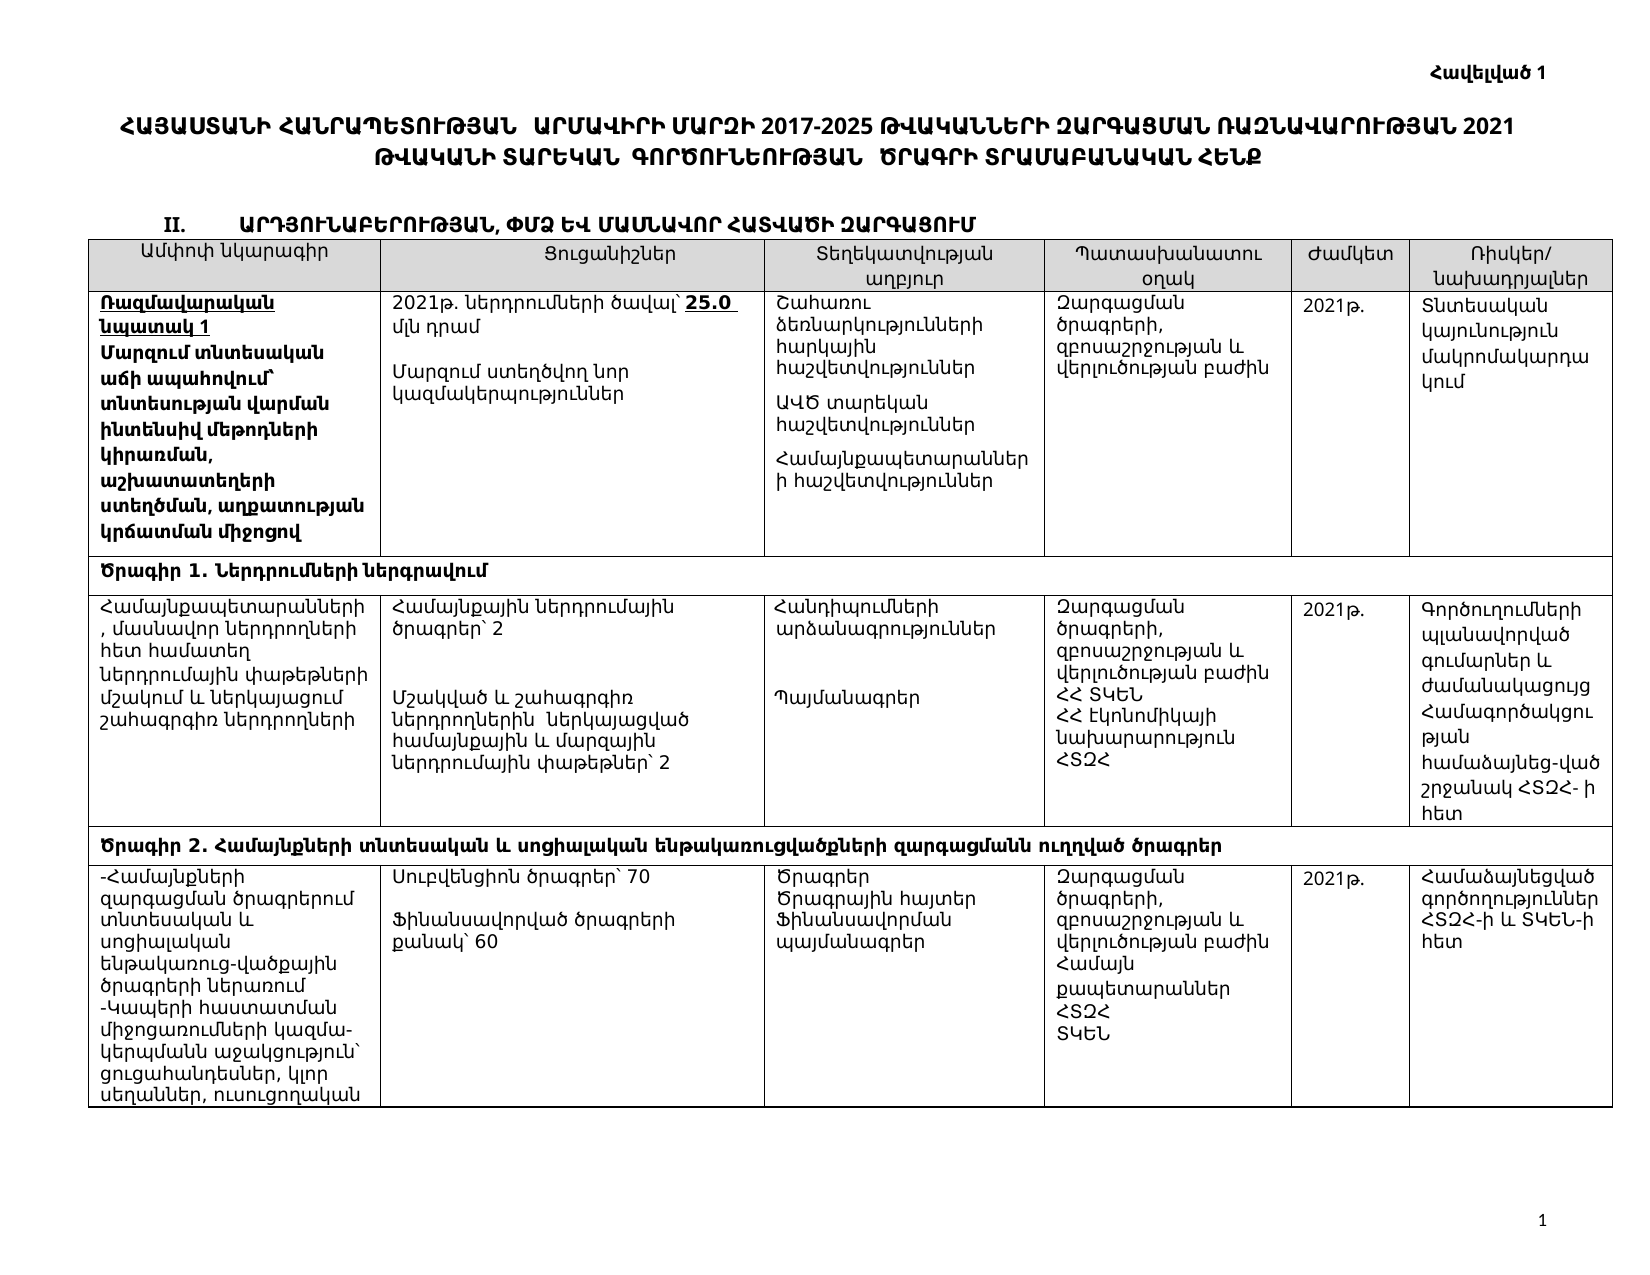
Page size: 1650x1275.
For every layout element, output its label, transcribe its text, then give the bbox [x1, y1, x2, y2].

table_cell Համայնքապետարանների, մասնավոր ներդրողների հետ համատեղ ներդրումային փաթեթների մշակում և ներկայացում շահագրգիռ ներդրողների [89, 596, 380, 826]
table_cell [89, 866, 380, 1106]
table_cell 2021թ. [1292, 596, 1409, 826]
list ԱՐԴՅՈՒՆԱԲԵՐՈՒԹՅԱՆ, ՓՄՁ ԵՎ ՄԱՍՆԱՎՈՐ ՀԱՏՎԱԾԻ ԶԱՐԳԱՑՈՒՄ [164, 210, 1547, 239]
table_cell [765, 866, 1044, 1106]
table_cell Ռազմավարական նպատակ 1 Մարզում տնտեսական աճի ապահովում՝ տնտեսության վարման ինտենսիվ մեթոդների կիրառման, աշխատատեղերի ստեղծման, աղքատության կրճատման միջոցով [89, 292, 380, 556]
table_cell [381, 866, 764, 1106]
table_header Ամփոփ նկարագիր [89, 240, 380, 291]
text ՀԱՅԱՍՏԱՆԻ ՀԱՆՐԱՊԵՏՈՒԹՅԱՆ ԱՐՄԱՎԻՐԻ ՄԱՐԶԻ 2017-2025 ԹՎԱԿԱՆՆԵՐԻ ԶԱՐԳԱՑՄԱՆ ՌԱԶՆԱՎԱՐՈՒԹՅԱՆ 2021 ԹՎԱԿԱՆԻ ՏԱՐԵԿԱՆ ԳՈՐԾՈՒՆԵՈՒԹՅԱՆ ԾՐԱԳՐԻ ՏՐԱՄԱԲԱՆԱԿԱՆ ՀԵՆՔ [89, 110, 1547, 173]
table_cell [1045, 866, 1291, 1106]
text Հավելված 1 [89, 59, 1547, 84]
table_cell Ծրագիր 2. Համայնքների տնտեսական և սոցիալական ենթակառուցվածքների զարգացմանն ուղղված ծրագրեր [89, 827, 1612, 865]
table_header Ցուցանիշներ [381, 240, 764, 291]
table_cell Հանդիպումների արձանագրություններ Պայմանագրեր [765, 596, 1044, 826]
table_cell 2021թ. [1292, 866, 1409, 1106]
table_cell 2021թ. ներդրումների ծավալ՝ 25.0 մլն դրամ Մարզում ստեղծվող նոր կազմակերպություններ [381, 292, 764, 556]
table_header Պատասխանատու օղակ [1045, 240, 1291, 291]
table_cell Զարգացման ծրագրերի, զբոսաշրջության և վերլուծության բաժին ՀՀ ՏԿԵՆ ՀՀ էկոնոմիկայի նախարարություն ՀՏԶՀ [1045, 596, 1291, 826]
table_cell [1410, 866, 1612, 1106]
table_header Ժամկետ [1292, 240, 1409, 291]
table_cell Շահառու ձեռնարկությունների հարկային հաշվետվություններ ԱՎԾ տարեկան հաշվետվություններ Համայնքապետարանների հաշվետվություններ [765, 292, 1044, 556]
table_cell 2021թ. [1292, 292, 1409, 556]
table_cell Տնտեսական կայունություն մակրոմակարդակում [1410, 292, 1612, 556]
table_cell Գործուղումների պլանավորված գումարներ և ժամանակացույց Համագործակցության համաձայնեց-ված շրջանակ ՀՏԶՀ- ի հետ [1410, 596, 1612, 826]
table_header Ռիսկեր/ նախադրյալներ [1410, 240, 1612, 291]
table_cell Համայնքային ներդրումային ծրագրեր՝ 2 Մշակված և շահագրգիռ ներդրողներին ներկայացված համայնքային և մարզային ներդրումային փաթեթներ՝ 2 [381, 596, 764, 826]
table_header Տեղեկատվության աղբյուր [765, 240, 1044, 291]
table_cell Ծրագիր 1. Ներդրումների ներգրավում [89, 557, 1612, 595]
table_cell Զարգացման ծրագրերի, զբոսաշրջության և վերլուծության բաժին [1045, 292, 1291, 556]
